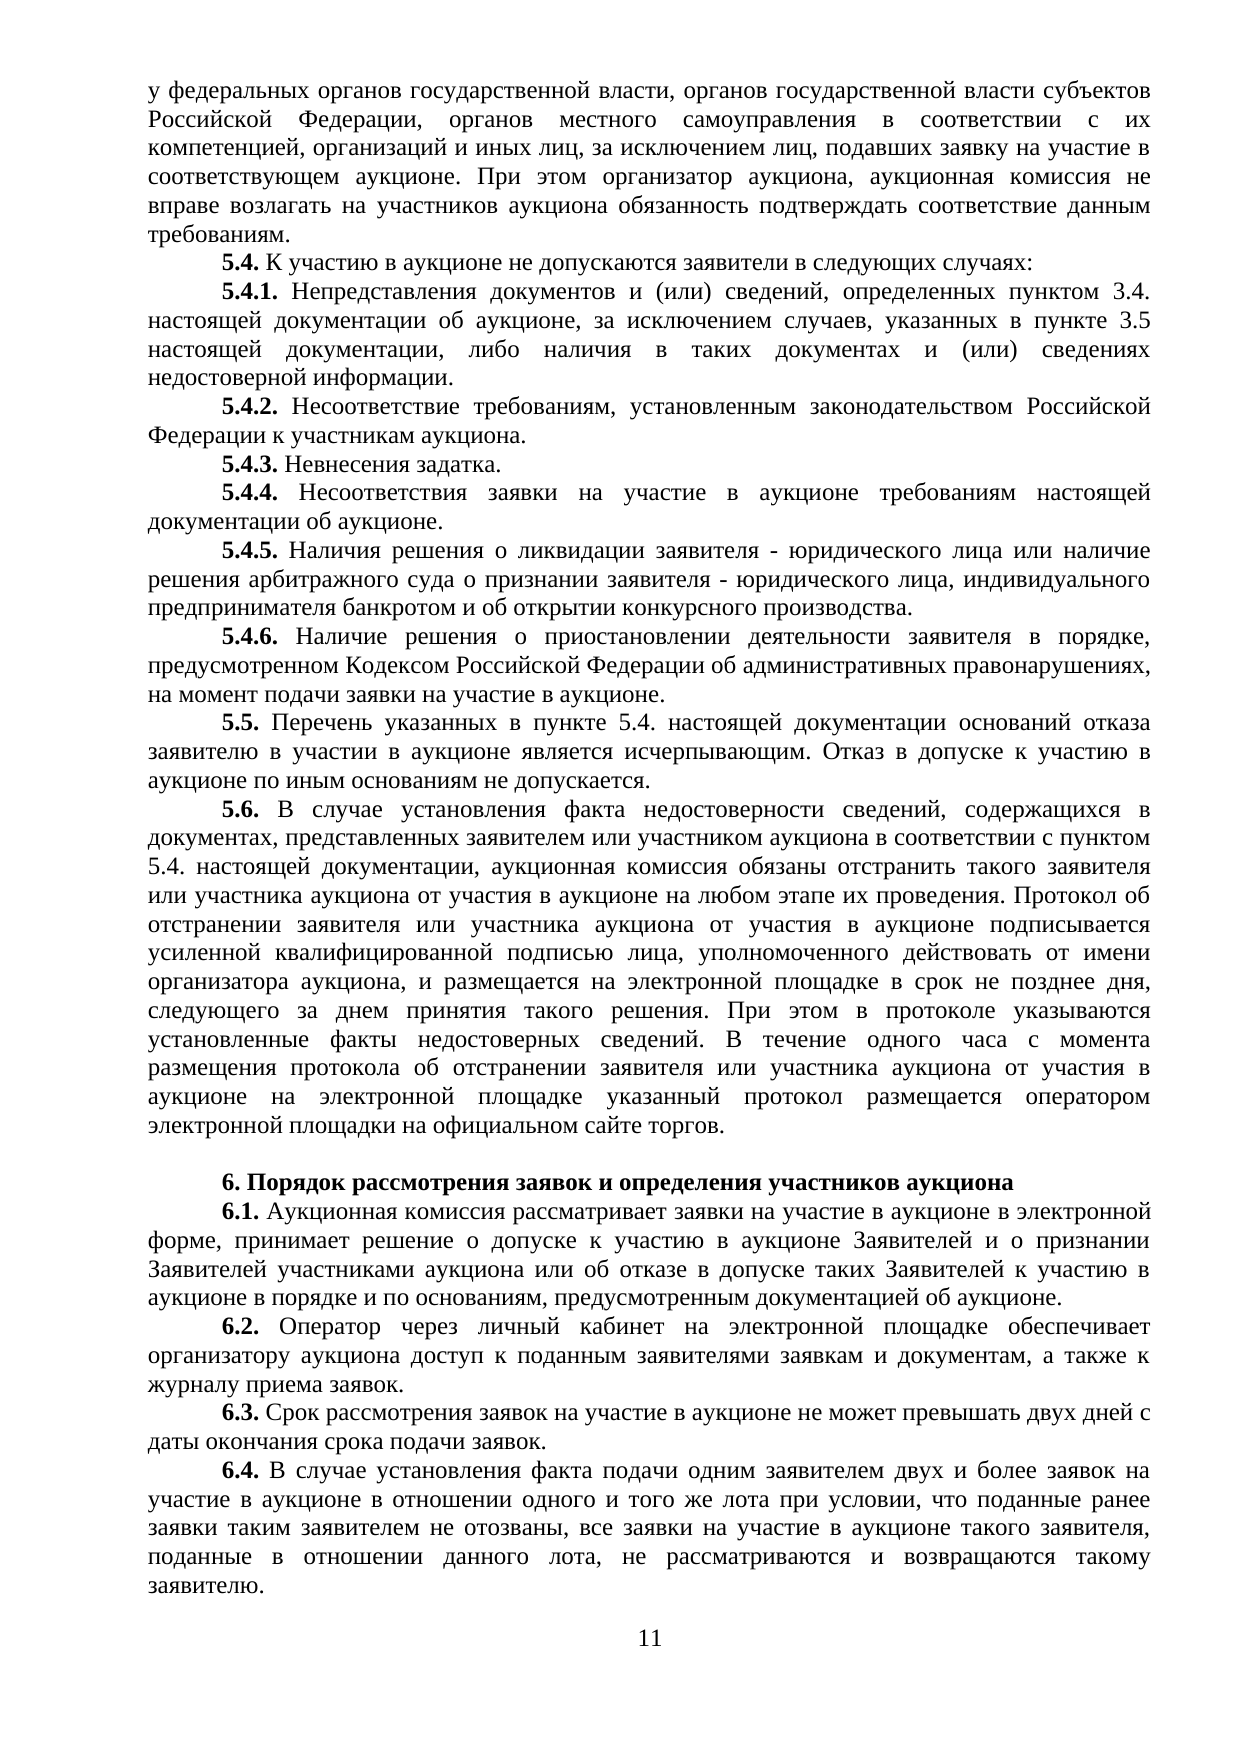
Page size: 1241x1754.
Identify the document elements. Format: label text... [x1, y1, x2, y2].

text 5.4.6. Наличие решения о приостановлении деятельности заявителя в порядке, предусмотренном Кодексом Российской Федерации об административных правонарушениях, на момент подачи заявки на участие в аукционе. [148, 621, 1152, 707]
text 5.4.5. Наличия решения о ликвидации заявителя - юридического лица или наличие решения арбитражного суда о признании заявителя - юридического лица, индивидуального предпринимателя банкротом и об открытии конкурсного производства. [148, 535, 1152, 621]
text 5.4.2. Несоответствие требованиям, установленным законодательством Российской Федерации к участникам аукциона. [148, 391, 1152, 449]
text 6.1. Аукционная комиссия рассматривает заявки на участие в аукционе в электронной форме, принимает решение о допуске к участию в аукционе Заявителей и о признании Заявителей участниками аукциона или об отказе в допуске таких Заявителей к участию в аукционе в порядке и по основаниям, предусмотренным документацией об аукционе. [148, 1196, 1152, 1311]
text 6. Порядок рассмотрения заявок и определения участников аукциона [148, 1167, 1152, 1196]
text 6.4. В случае установления факта подачи одним заявителем двух и более заявок на участие в аукционе в отношении одного и того же лота при условии, что поданные ранее заявки таким заявителем не отозваны, все заявки на участие в аукционе такого заявителя, поданные в отношении данного лота, не рассматриваются и возвращаются такому заявителю. [148, 1455, 1152, 1599]
text 5.6. В случае установления факта недостоверности сведений, содержащихся в документах, представленных заявителем или участником аукциона в соответствии с пунктом 5.4. настоящей документации, аукционная комиссия обязаны отстранить такого заявителя или участника аукциона от участия в аукционе на любом этапе их проведения. Протокол об отстранении заявителя или участника аукциона от участия в аукционе подписывается усиленной квалифицированной подписью лица, уполномоченного действовать от имени организатора аукциона, и размещается на электронной площадке в срок не позднее дня, следующего за днем принятия такого решения. При этом в протоколе указываются установленные факты недостоверных сведений. В течение одного часа с момента размещения протокола об отстранении заявителя или участника аукциона от участия в аукционе на электронной площадке указанный протокол размещается оператором электронной площадки на официальном сайте торгов. [148, 794, 1152, 1139]
text 5.4.3. Невнесения задатка. [148, 449, 1152, 477]
text 5.4. К участию в аукционе не допускаются заявители в следующих случаях: [148, 247, 1152, 276]
text 6.3. Срок рассмотрения заявок на участие в аукционе не может превышать двух дней с даты окончания срока подачи заявок. [148, 1397, 1152, 1455]
text 5.5. Перечень указанных в пункте 5.4. настоящей документации оснований отказа заявителю в участии в аукционе является исчерпывающим. Отказ в допуске к участию в аукционе по иным основаниям не допускается. [148, 707, 1152, 794]
text 5.4.4. Несоответствия заявки на участие в аукционе требованиям настоящей документации об аукционе. [148, 477, 1152, 535]
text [148, 75, 1152, 247]
text 5.4.1. Непредставления документов и (или) сведений, определенных пунктом 3.4. настоящей документации об аукционе, за исключением случаев, указанных в пункте 3.5 настоящей документации, либо наличия в таких документах и (или) сведениях недостоверной информации. [148, 276, 1152, 391]
text 6.2. Оператор через личный кабинет на электронной площадке обеспечивает организатору аукциона доступ к поданным заявителями заявкам и документам, а также к журналу приема заявок. [148, 1311, 1152, 1397]
